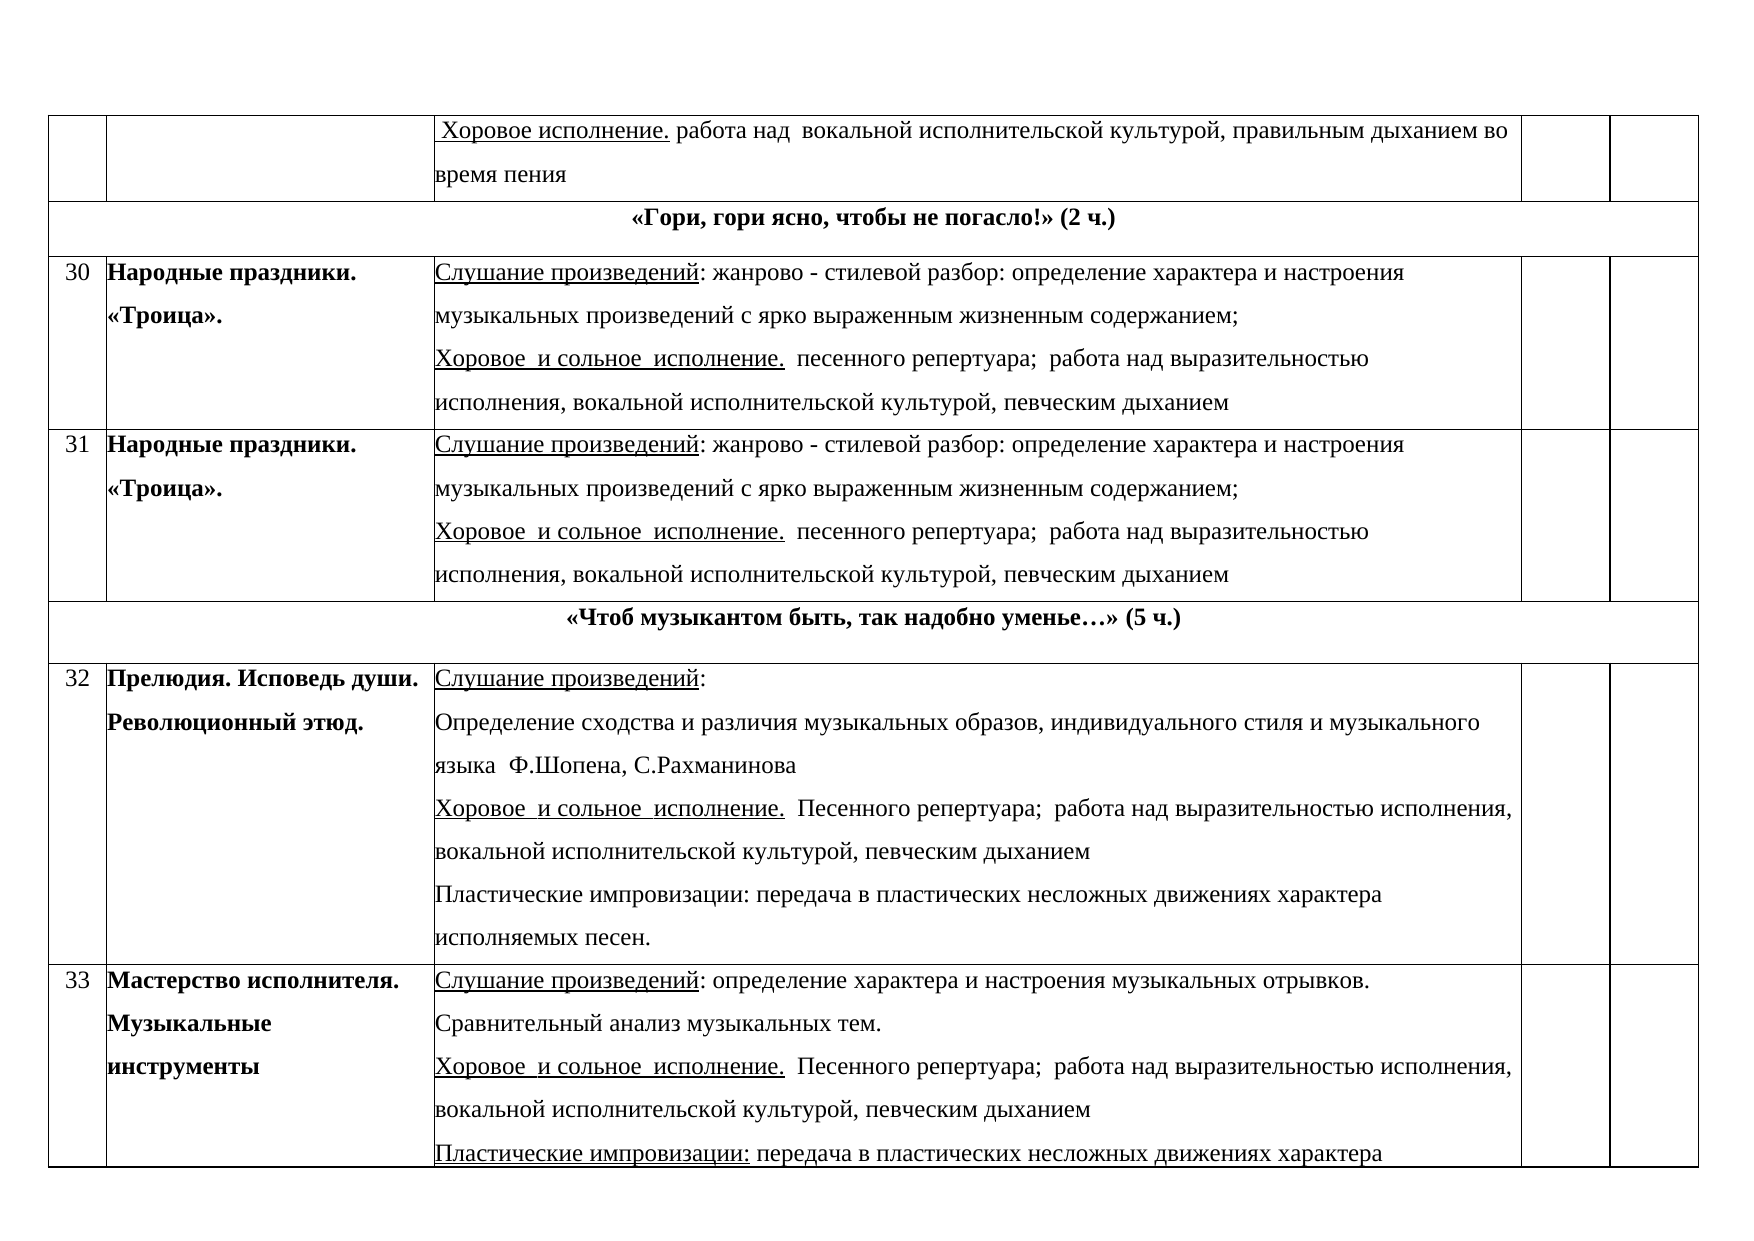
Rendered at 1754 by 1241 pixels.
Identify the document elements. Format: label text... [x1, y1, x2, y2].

table_cell [1611, 116, 1698, 201]
table_cell [1522, 257, 1609, 428]
table_cell 31 [49, 430, 106, 601]
table_cell [1522, 664, 1609, 964]
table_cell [435, 965, 1521, 1166]
table_cell Слушание произведений: Определение сходства и различия музыкальных образов, индивидуального стиля и музыкального языка Ф.Шопена, С.Рахманинова Хоровое и сольное исполнение. Песенного репертуара; работа над выразительностью исполнения, вокальной исполнительской культурой, певческим дыханием Пластические импровизации: передача в пластических несложных движениях характера исполняемых песен. [435, 664, 1521, 964]
table_cell 29 [49, 116, 106, 201]
table_cell Народные праздники. «Троица». [107, 430, 434, 601]
table_cell [1611, 965, 1698, 1166]
table_cell 32 [49, 664, 106, 964]
table_cell [1611, 664, 1698, 964]
table_cell [1522, 116, 1609, 201]
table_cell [435, 116, 1521, 201]
table_cell [1522, 965, 1609, 1166]
table_cell [1611, 430, 1698, 601]
table_cell «Чтоб музыкантом быть, так надобно уменье…» (5 ч.) [49, 602, 1698, 662]
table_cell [107, 116, 434, 201]
table_cell [1522, 430, 1609, 601]
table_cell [107, 965, 434, 1166]
table_cell [1611, 257, 1698, 428]
table_cell 33 [49, 965, 106, 1166]
table_cell Прелюдия. Исповедь души. Революционный этюд. [107, 664, 434, 964]
table_cell «Гори, гори ясно, чтобы не погасло!» (2 ч.) [49, 202, 1698, 256]
table_cell Слушание произведений: жанрово - стилевой разбор: определение характера и настроения музыкальных произведений с ярко выраженным жизненным содержанием; Хоровое и сольное исполнение. песенного репертуара; работа над выразительностью исполнения, вокальной исполнительской культурой, певческим дыханием [435, 430, 1521, 601]
table_cell 30 [49, 257, 106, 428]
table_cell Слушание произведений: жанрово - стилевой разбор: определение характера и настроения музыкальных произведений с ярко выраженным жизненным содержанием; Хоровое и сольное исполнение. песенного репертуара; работа над выразительностью исполнения, вокальной исполнительской культурой, певческим дыханием [435, 257, 1521, 428]
table_cell Народные праздники. «Троица». [107, 257, 434, 428]
